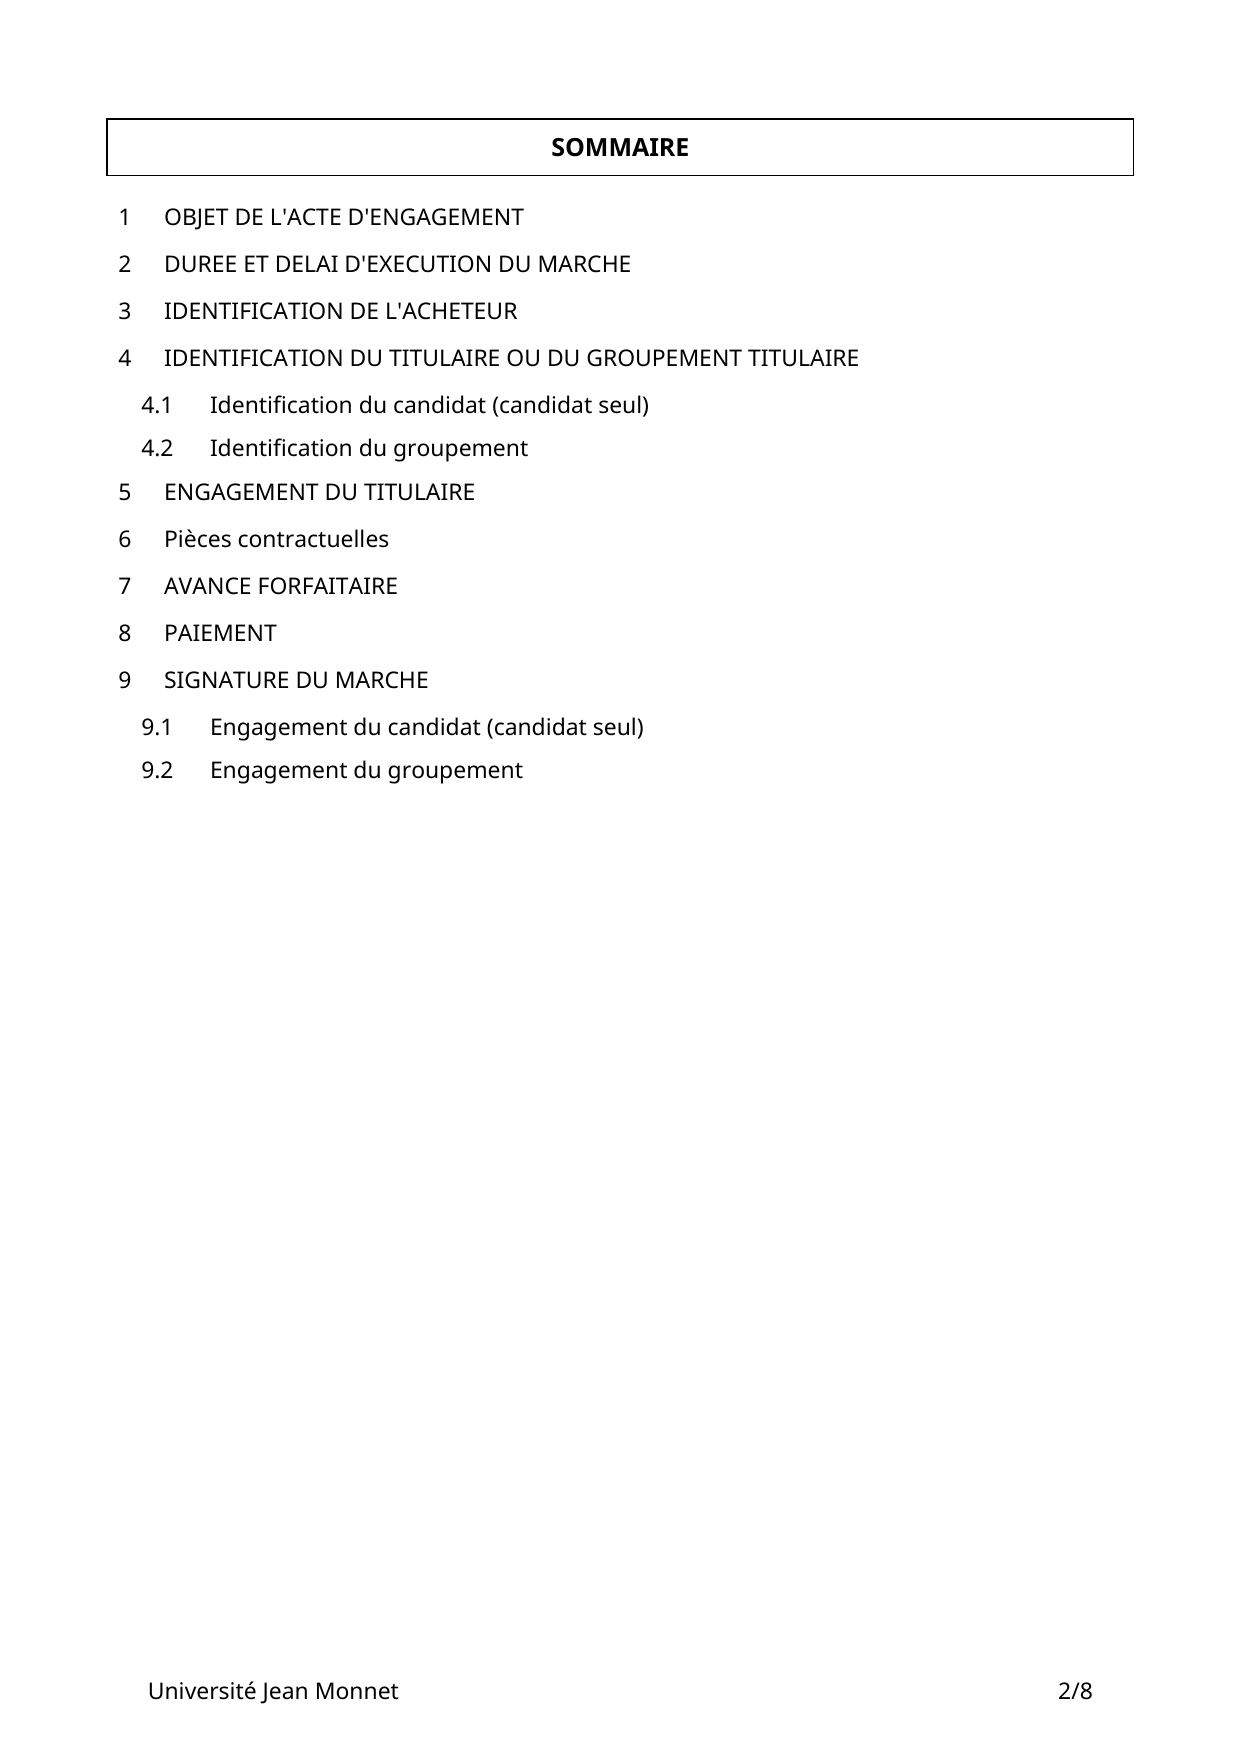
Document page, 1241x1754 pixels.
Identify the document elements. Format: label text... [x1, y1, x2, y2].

text 3 IDENTIFICATION DE L'ACHETEUR 3 [118, 295, 1096, 326]
text 5 ENGAGEMENT DU TITULAIRE 6 [118, 476, 1096, 507]
text 8 PAIEMENT 6 [118, 617, 1096, 648]
text 2 DUREE ET DELAI D'EXECUTION DU MARCHE 3 [118, 248, 1096, 279]
text 1 OBJET DE L'ACTE D'ENGAGEMENT 3 [118, 201, 1096, 232]
text 9.1 Engagement du candidat (candidat seul) 7 [141, 711, 1096, 742]
text 6 Pièces contractuelles 6 [118, 523, 1096, 554]
text 4.1 Identification du candidat (candidat seul) 3 [141, 389, 1096, 420]
text 4.2 Identification du groupement 5 [141, 432, 1096, 464]
text 9.2 Engagement du groupement 7 [141, 754, 1096, 786]
text 4 IDENTIFICATION DU TITULAIRE OU DU GROUPEMENT TITULAIRE 3 [118, 342, 1096, 373]
text SOMMAIRE [108, 120, 1133, 175]
text 7 AVANCE FORFAITAIRE 6 [118, 570, 1096, 601]
text 9 SIGNATURE DU MARCHE 7 [118, 664, 1096, 695]
